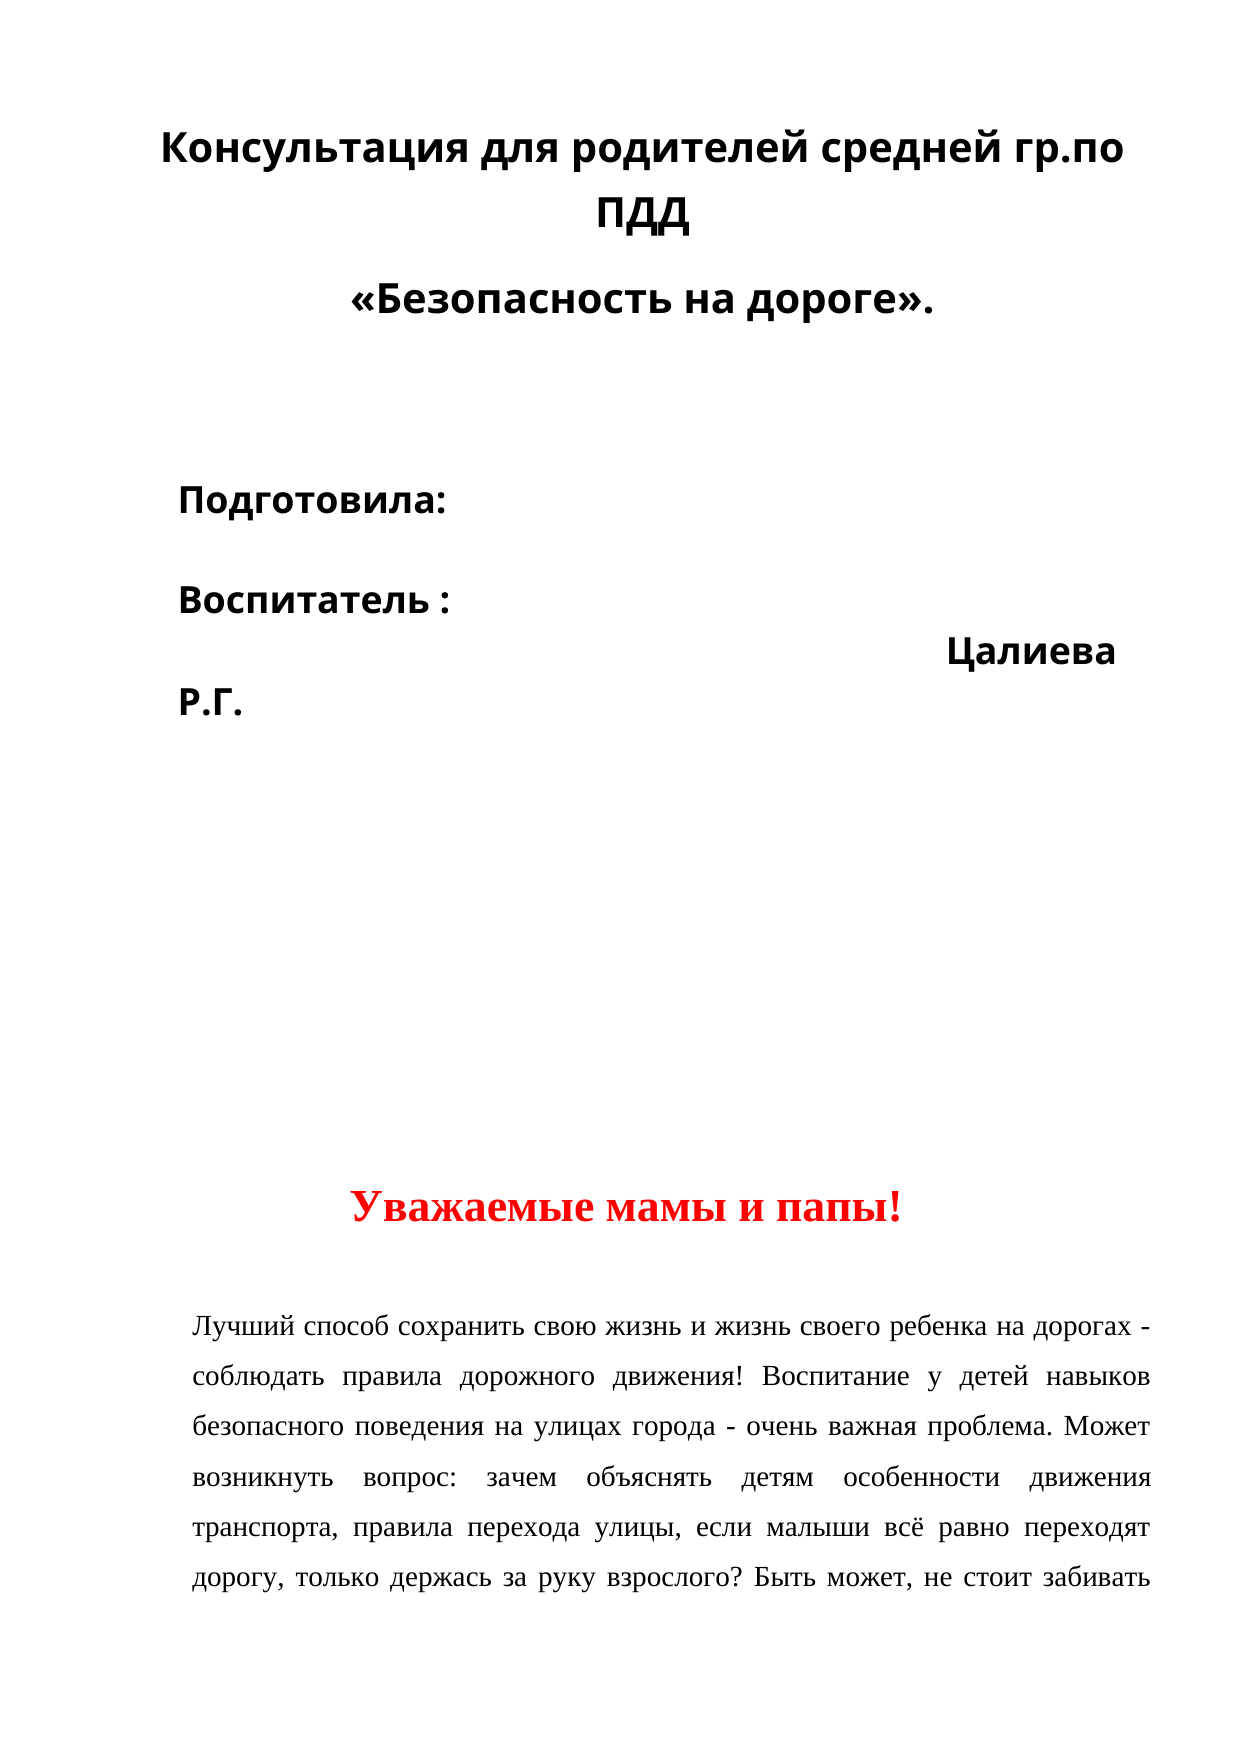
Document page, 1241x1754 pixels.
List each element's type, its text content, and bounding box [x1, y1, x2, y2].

text «Безопасность на дороге». [133, 269, 1152, 326]
text Подготовила: [177, 446, 1152, 525]
text Воспитатель : Цалиева Р.Г. [177, 546, 1152, 727]
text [192, 1257, 1152, 1593]
text Консультация для родителей средней гр.по ПДД [133, 118, 1152, 240]
text Уважаемые мамы и папы! [177, 1178, 1152, 1231]
